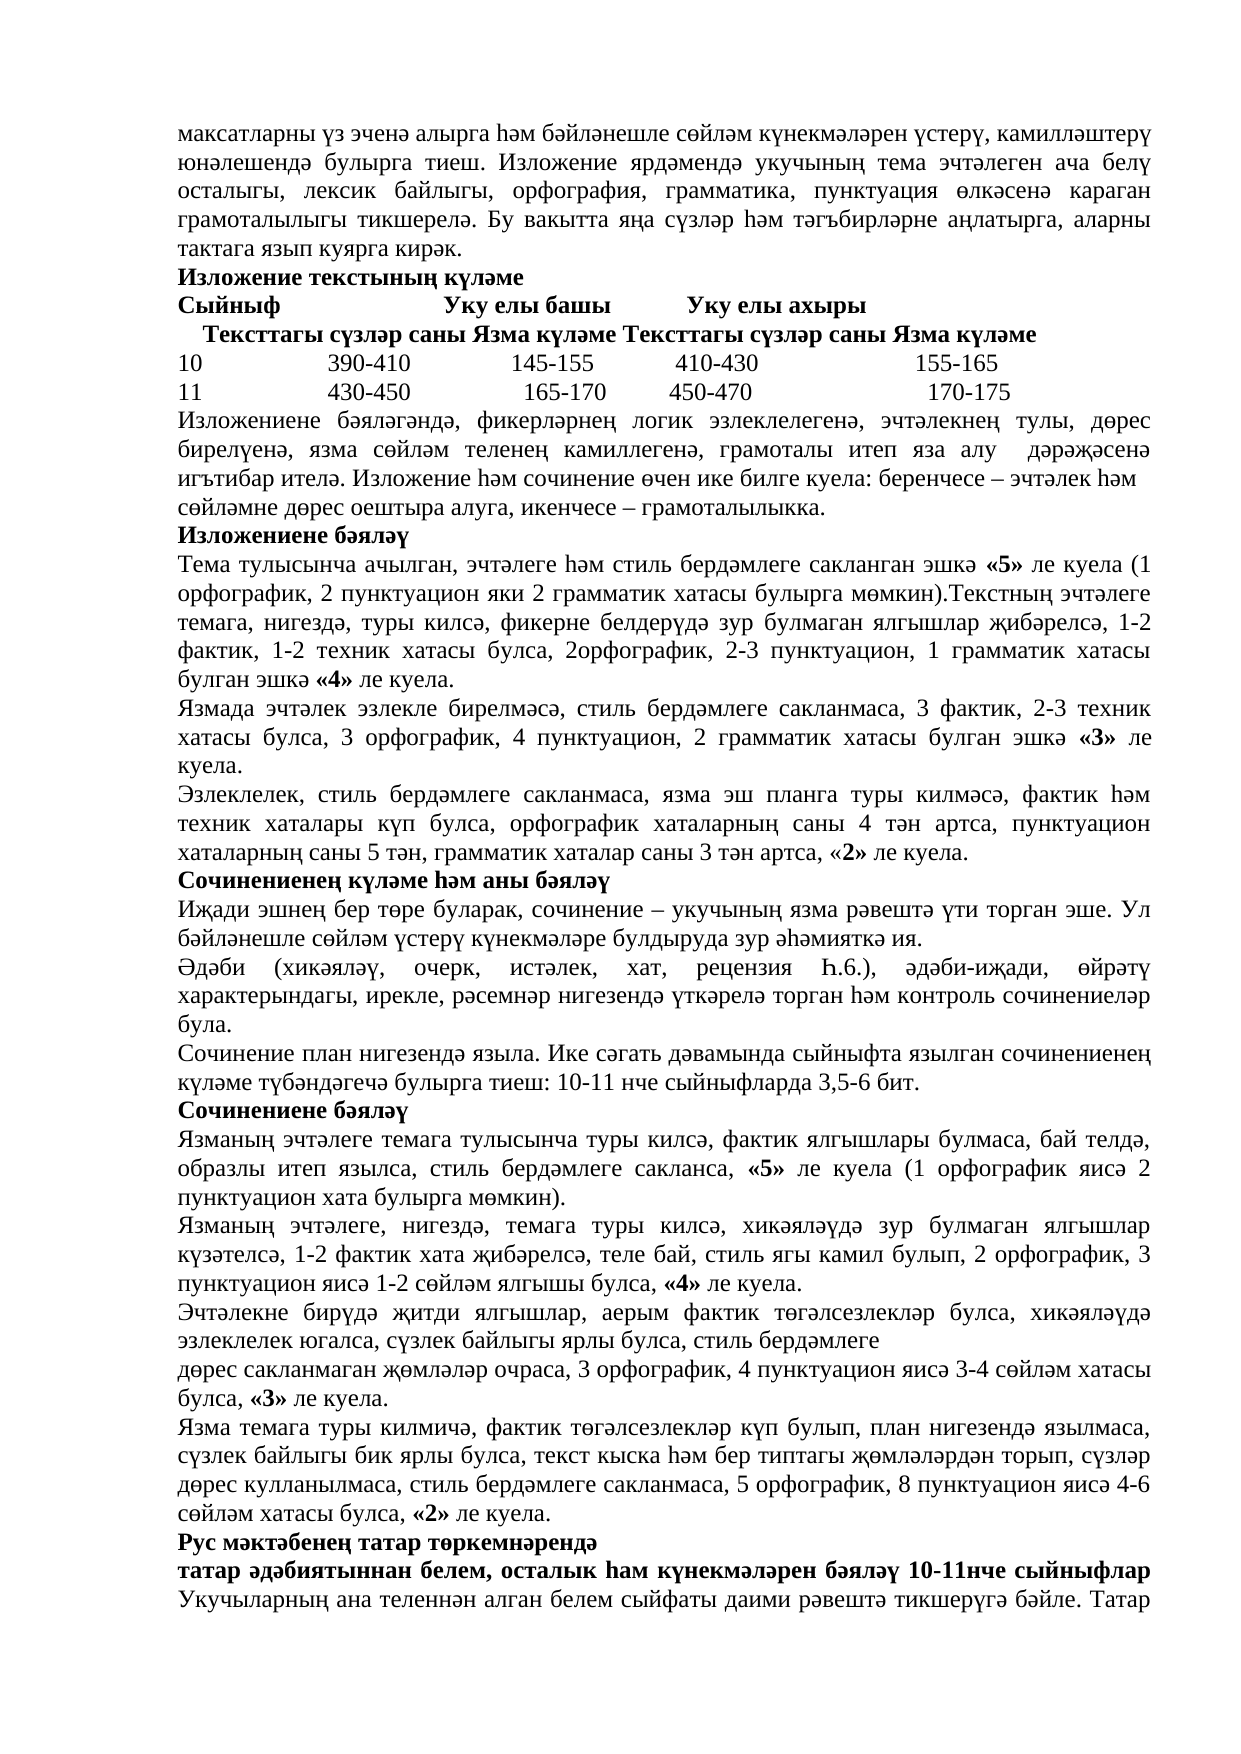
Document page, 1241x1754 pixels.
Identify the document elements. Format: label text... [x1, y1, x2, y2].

text Сыйныф Уку елы башы Уку елы ахыры [177, 291, 1152, 319]
text Язмада эчтəлек эзлекле бирелмəсə, стиль бердəмлеге сакланмаса, 3 фактик, 2-3 техник хатасы булса, 3 орфографик, 4 пунктуацион, 2 грамматик хатасы булган эшкə «3» ле куела. [177, 693, 1152, 779]
text Тема тулысынча ачылган, эчтəлеге һəм стиль бердəмлеге сакланган эшкə «5» ле куела (1 орфографик, 2 пунктуацион яки 2 грамматик хатасы булырга мөмкин).Текстның эчтəлеге темага, нигездə, туры килсə, фикерне белдерүдə зур булмаган ялгышлар җибəрелсə, 1-2 фактик, 1-2 техник хатасы булса, 2орфографик, 2-3 пунктуацион, 1 грамматик хатасы булган эшкə «4» ле куела. [177, 549, 1152, 693]
text Язманың эчтəлеге темага тулысынча туры килсə, фактик ялгышлары булмаса, бай телдə, образлы итеп язылса, стиль бердəмлеге сакланса, «5» ле куела (1 орфографик яисə 2 пунктуацион хата булырга мөмкин). [177, 1124, 1152, 1211]
text Изложение текстының күлəме [177, 262, 1152, 291]
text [177, 1556, 1152, 1613]
text сөйлəмне дөрес оештыра алуга, икенчесе – грамоталылыкка. [177, 492, 1152, 521]
text Изложениене бəялəгəндə, фикерлəрнең логик эзлеклелегенə, эчтəлекнең тулы, дөрес бирелүенə, язма сөйлəм теленең камиллегенə, грамоталы итеп яза алу дəрəҗəсенə игътибар ителə. Изложение һəм сочинение өчен ике билге куела: беренчесе – эчтəлек һəм [177, 406, 1152, 492]
text дөрес сакланмаган җөмлəлəр очраса, 3 орфографик, 4 пунктуацион яисə 3-4 сөйлəм хатасы булса, «3» ле куела. [177, 1354, 1152, 1412]
text Рус мəктəбенең татар төркемнəрендə [177, 1527, 1152, 1556]
text Тексттагы сүзлəр саны Язма күлəме Тексттагы сүзлəр саны Язма күлəме [177, 319, 1152, 348]
text Эзлеклелек, стиль бердəмлеге сакланмаса, язма эш планга туры килмəсə, фактик һəм техник хаталары күп булса, орфографик хаталарның саны 4 тəн артса, пунктуацион хаталарның саны 5 тəн, грамматик хаталар саны 3 тəн артса, «2» ле куела. [177, 779, 1152, 866]
text Иҗади эшнең бер төре буларак, сочинение – укучының язма рəвештə үти торган эше. Ул бəйлəнешле сөйлəм үстерү күнекмəлəре булдыруда зур əһəмияткə ия. [177, 894, 1152, 952]
text Сочинениене бəялəү [177, 1096, 1152, 1124]
text Сочинениенең күлəме һəм аны бəялəү [177, 866, 1152, 894]
text Изложениене бəялəү [177, 521, 1152, 549]
text Язма темага туры килмичə, фактик төгəлсезлеклəр күп булып, план нигезендə язылмаса, сүзлек байлыгы бик ярлы булса, текст кыска һəм бер типтагы җөмлəлəрдəн торып, сүзлəр дөрес кулланылмаса, стиль бердəмлеге сакланмаса, 5 орфографик, 8 пунктуацион яисə 4-6 сөйлəм хатасы булса, «2» ле куела. [177, 1412, 1152, 1527]
text Язманың эчтəлеге, нигездə, темага туры килсə, хикəялəүдə зур булмаган ялгышлар күзəтелсə, 1-2 фактик хата җибəрелсə, теле бай, стиль ягы камил булып, 2 орфографик, 3 пунктуацион яисə 1-2 сөйлəм ялгышы булса, «4» ле куела. [177, 1211, 1152, 1297]
text 10 390-410 145-155 410-430 155-165 [177, 348, 1152, 377]
text Эчтəлекне бирүдə җитди ялгышлар, аерым фактик төгəлсезлеклəр булса, хикəялəүдə эзлеклелек югалса, сүзлек байлыгы ярлы булса, стиль бердəмлеге [177, 1297, 1152, 1354]
text 11 430-450 165-170 450-470 170-175 [177, 377, 1152, 406]
text Əдəби (хикəялəү, очерк, истəлек, хат, рецензия Һ.6.), əдəби-иҗади, өйрəтү характерындагы, ирекле, рəсемнəр нигезендə үткəрелə торган һəм контроль сочинениелəр була. [177, 952, 1152, 1038]
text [177, 118, 1152, 262]
text Сочинение план нигезендə языла. Ике сəгать дəвамында сыйныфта язылган сочинениенең күлəме түбəндəгечə булырга тиеш: 10-11 нче сыйныфларда 3,5-6 бит. [177, 1038, 1152, 1096]
